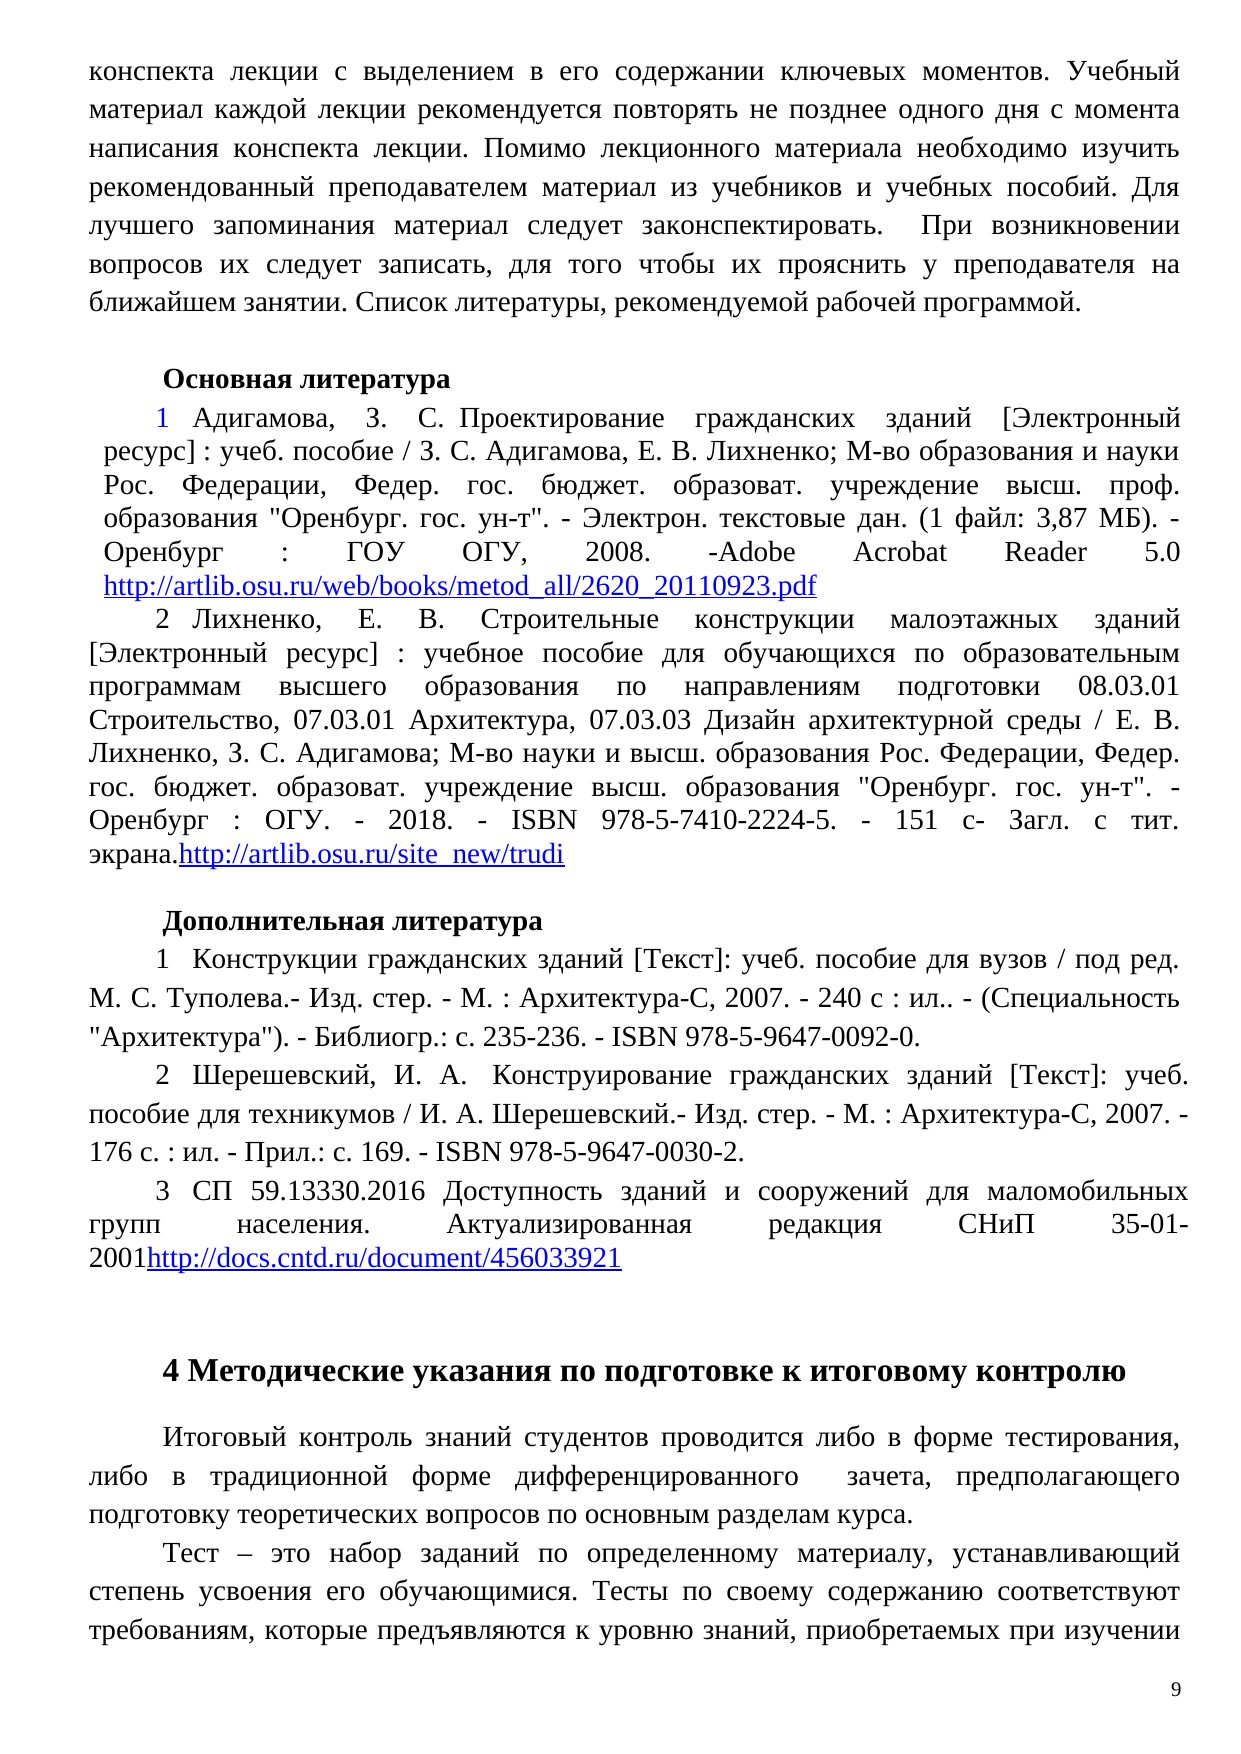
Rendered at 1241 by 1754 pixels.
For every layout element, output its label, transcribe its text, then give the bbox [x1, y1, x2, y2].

text Дополнительная литература [88, 903, 1181, 937]
list СП 59.13330.2016 Доступность зданий и сооружений для маломобильных групп населения. Актуализированная редакция СНиП 35-01-2001http://docs.cntd.ru/document/456033921 [88, 1173, 1189, 1273]
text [88, 53, 1181, 318]
list Шерешевский, И. А. Конструирование гражданских зданий [Текст]: учеб. пособие для техникумов / И. А. Шерешевский.- Изд. стер. - М. : Архитектура-С, 2007. - 176 с. : ил. - Прил.: с. 169. - ISBN 978-5-9647-0030-2. [88, 1057, 1190, 1168]
list Адигамова, З. С. Проектирование гражданских зданий [Электронный ресурс] : учеб. пособие / З. С. Адигамова, Е. В. Лихненко; М-во образования и науки Рос. Федерации, Федер. гос. бюджет. образоват. учреждение высш. проф. образования "Оренбург. гос. ун-т". - Электрон. текстовые дан. (1 файл: 3,87 МБ). - Оренбург : ГОУ ОГУ, 2008. -Adobe Acrobat Reader 5.0 http://artlib.osu.ru/web/books/metod_all/2620_20110923.pdf [103, 400, 1181, 601]
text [88, 1535, 1181, 1645]
text Итоговый контроль знаний студентов проводится либо в форме тестирования, либо в традиционной форме дифференцированного зачета, предполагающего подготовку теоретических вопросов по основным разделам курса. [88, 1419, 1181, 1530]
text Основная литература [88, 361, 1181, 395]
subtitle 4 Методические указания по подготовке к итоговому контролю [88, 1351, 1181, 1389]
list Конструкции гражданских зданий [Текст]: учеб. пособие для вузов / под ред. М. С. Туполева.- Изд. стер. - М. : Архитектура-С, 2007. - 240 с : ил.. - (Специальность "Архитектура"). - Библиогр.: с. 235-236. - ISBN 978-5-9647-0092-0. [88, 942, 1181, 1052]
list Лихненко, Е. В. Строительные конструкции малоэтажных зданий [Электронный ресурс] : учебное пособие для обучающихся по образовательным программам высшего образования по направлениям подготовки 08.03.01 Строительство, 07.03.01 Архитектура, 07.03.03 Дизайн архитектурной среды / Е. В. Лихненко, З. С. Адигамова; М-во науки и высш. образования Рос. Федерации, Федер. гос. бюджет. образоват. учреждение высш. образования "Оренбург. гос. ун-т". - Оренбург : ОГУ. - 2018. - ISBN 978-5-7410-2224-5. - 151 с- Загл. с тит. экрана.http://artlib.osu.ru/site_new/trudi [88, 601, 1181, 869]
